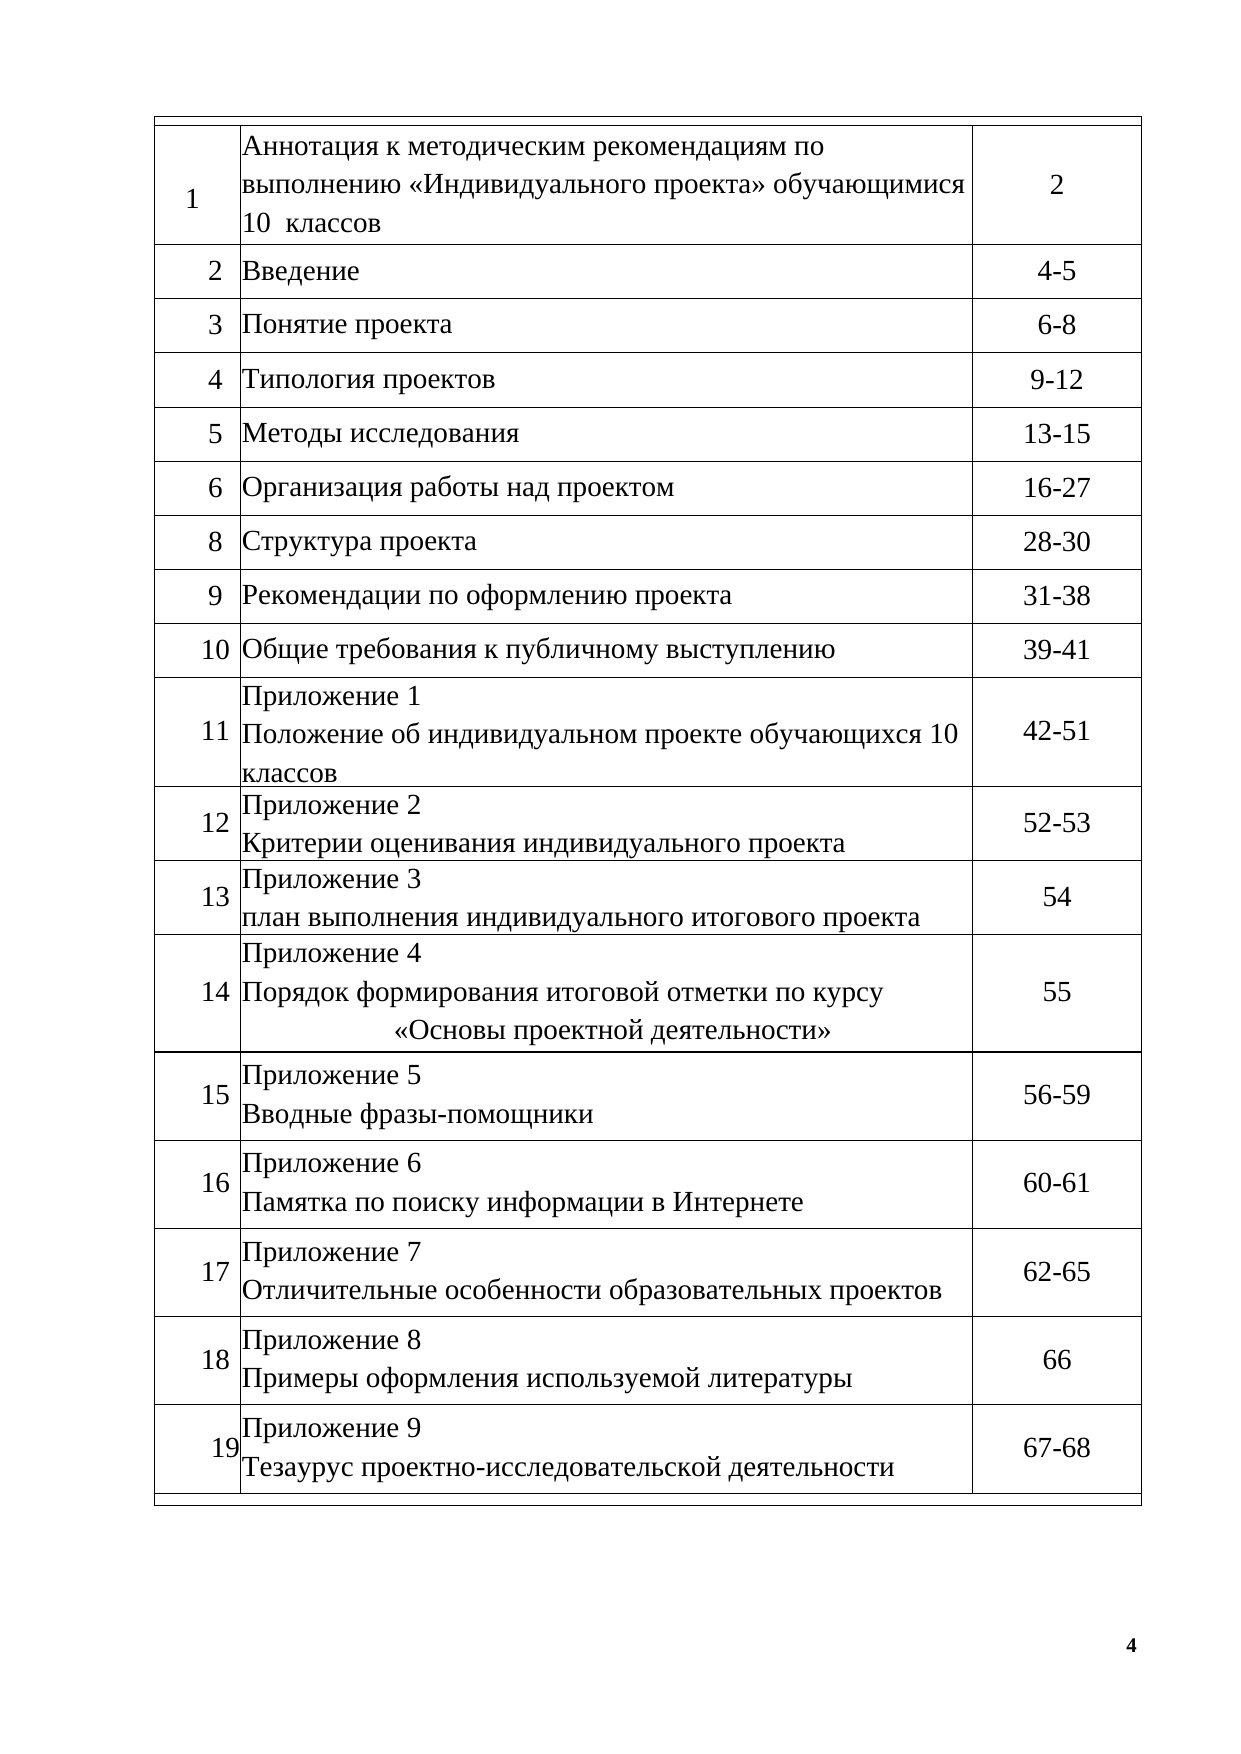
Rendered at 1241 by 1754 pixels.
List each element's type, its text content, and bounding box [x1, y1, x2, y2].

table_cell 42-51 [973, 678, 1141, 786]
table_cell 54 [973, 861, 1141, 934]
table_cell Типология проектов [241, 353, 972, 407]
table_cell 3 [155, 299, 240, 352]
table_cell Понятие проекта [241, 299, 972, 352]
table_cell Приложение 6 Памятка по поиску информации в Интернете [241, 1141, 972, 1228]
table_cell Приложение 8 Примеры оформления используемой литературы [241, 1317, 972, 1404]
table_cell 13 [155, 861, 240, 934]
table_header 1 [155, 126, 240, 244]
table_cell Приложение 5 Вводные фразы-помощники [241, 1053, 972, 1139]
table_cell 60-61 [973, 1141, 1141, 1228]
table_cell 6 [155, 462, 240, 515]
table_cell Приложение 1 Положение об индивидуальном проекте обучающихся 10 классов [241, 678, 972, 786]
table_cell 9-12 [973, 353, 1141, 407]
table_cell 17 [155, 1229, 240, 1316]
table_cell Структура проекта [241, 516, 972, 569]
table_cell 11 [155, 678, 240, 786]
table_header Аннотация к методическим рекомендациям по выполнению «Индивидуального проекта» обучающимися 10 классов [241, 126, 972, 244]
table_cell 9 [155, 570, 240, 623]
table_cell 8 [155, 516, 240, 569]
table_cell Общие требования к публичному выступлению [241, 624, 972, 677]
table_cell 28-30 [973, 516, 1141, 569]
table_cell 12 [155, 787, 240, 860]
table_cell 18 [155, 1317, 240, 1404]
table_cell Приложение 3 план выполнения индивидуального итогового проекта [241, 861, 972, 934]
table_cell 67-68 [973, 1405, 1141, 1492]
table_cell Методы исследования [241, 408, 972, 461]
table_cell Приложение 4 Порядок формирования итоговой отметки по курсу «Основы проектной деятельности» [241, 935, 972, 1051]
table_cell Приложение 2 Критерии оценивания индивидуального проекта [241, 787, 972, 860]
table_cell 10 [155, 624, 240, 677]
table_cell 16-27 [973, 462, 1141, 515]
table_cell Приложение 7 Отличительные особенности образовательных проектов [241, 1229, 972, 1316]
table_cell 13-15 [973, 408, 1141, 461]
table_cell Приложение 9 Тезаурус проектно-исследовательской деятельности [241, 1405, 972, 1492]
table_cell 5 [155, 408, 240, 461]
table_cell 66 [973, 1317, 1141, 1404]
table_cell 4-5 [973, 245, 1141, 298]
table_cell 14 [155, 935, 240, 1051]
table_cell 6-8 [973, 299, 1141, 352]
table_cell 15 [155, 1053, 240, 1139]
table_cell 62-65 [973, 1229, 1141, 1316]
table_cell 56-59 [973, 1053, 1141, 1139]
table_cell 39-41 [973, 624, 1141, 677]
table_header 2 [973, 126, 1141, 244]
table_cell 31-38 [973, 570, 1141, 623]
table_cell 55 [973, 935, 1141, 1051]
table_cell 16 [155, 1141, 240, 1228]
table_cell 4 [155, 353, 240, 407]
table_cell 19 [155, 1405, 240, 1492]
table_cell 2 [155, 245, 240, 298]
table_cell Рекомендации по оформлению проекта [241, 570, 972, 623]
table_cell Введение [241, 245, 972, 298]
table_cell Организация работы над проектом [241, 462, 972, 515]
table_cell 52-53 [973, 787, 1141, 860]
